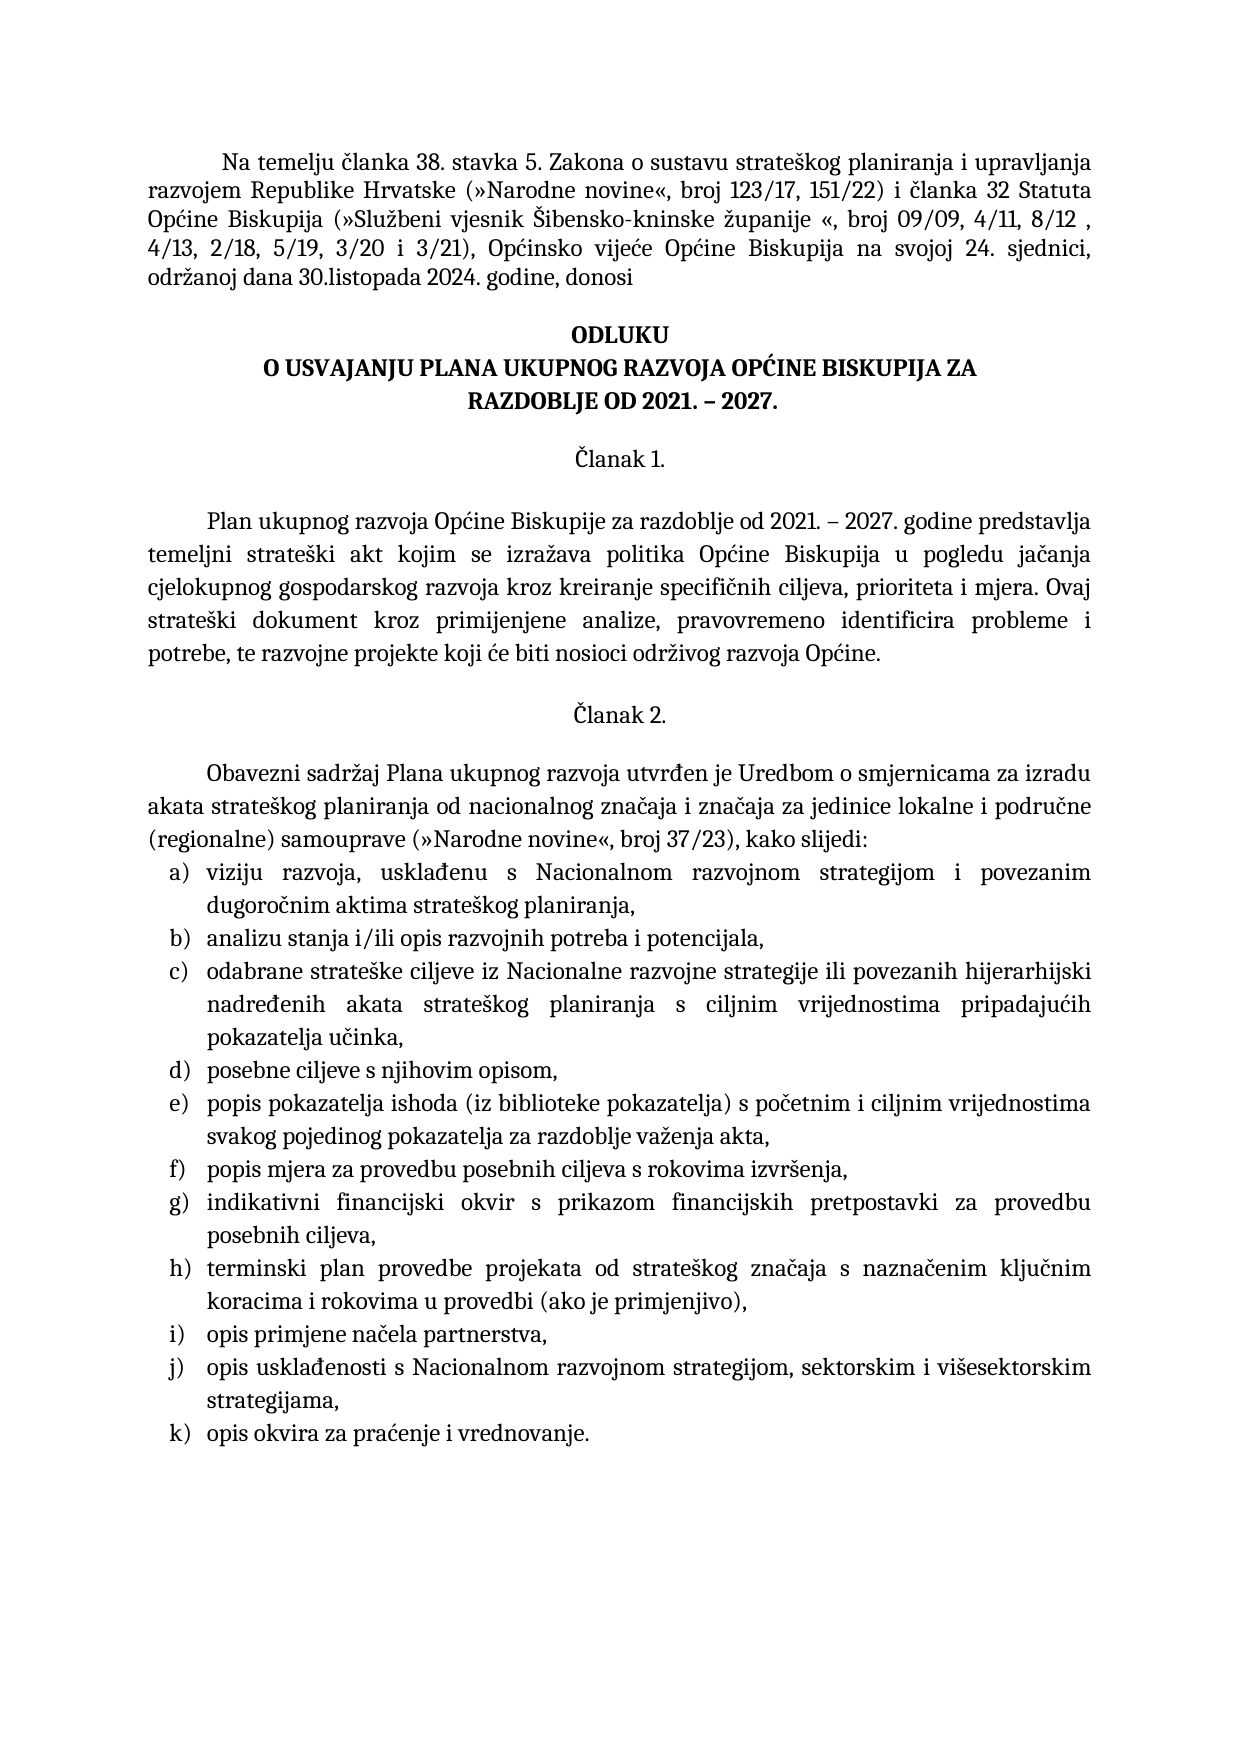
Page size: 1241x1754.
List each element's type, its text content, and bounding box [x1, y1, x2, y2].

list opis okvira za praćenje i vrednovanje. [169, 1419, 1093, 1448]
text Plan ukupnog razvoja Općine Biskupije za razdoblje od 2021. – 2027. godine predstavlja temeljni strateški akt kojim se izražava politika Općine Biskupija u pogledu jačanja cjelokupnog gospodarskog razvoja kroz kreiranje specifičnih ciljeva, prioriteta i mjera. Ovaj strateški dokument kroz primijenjene analize, pravovremeno identificira probleme i potrebe, te razvojne projekte koji će biti nosioci održivog razvoja Općine. [148, 507, 1093, 668]
text ODLUKU [148, 321, 1093, 349]
list Obavezni sadržaj Plana ukupnog razvoja utvrđen je Uredbom o smjernicama za izradu akata strateškog planiranja od nacionalnog značaja i značaja za jedinice lokalne i područne (regionalne) samouprave (»Narodne novine«, broj 37/23), kako slijedi: [148, 759, 1093, 854]
text O USVAJANJU PLANA UKUPNOG RAZVOJA OPĆINE BISKUPIJA ZA [148, 353, 1093, 382]
list opis primjene načela partnerstva, [169, 1320, 1093, 1349]
text RAZDOBLJE OD 2021. – 2027. [148, 387, 1093, 415]
text Članak 1. [148, 444, 1093, 473]
list popis mjera za provedbu posebnih ciljeva s rokovima izvršenja, [169, 1155, 1093, 1184]
list popis pokazatelja ishoda (iz biblioteke pokazatelja) s početnim i ciljnim vrijednostima svakog pojedinog pokazatelja za razdoblje važenja akta, [169, 1089, 1093, 1151]
text Članak 2. [148, 701, 1093, 730]
list viziju razvoja, usklađenu s Nacionalnom razvojnom strategijom i povezanim dugoročnim aktima strateškog planiranja, [169, 858, 1093, 920]
list posebne ciljeve s njihovim opisom, [169, 1056, 1093, 1085]
list analizu stanja i/ili opis razvojnih potreba i potencijala, [169, 924, 1093, 953]
list terminski plan provedbe projekata od strateškog značaja s naznačenim ključnim koracima i rokovima u provedbi (ako je primjenjivo), [169, 1254, 1093, 1316]
list odabrane strateške ciljeve iz Nacionalne razvojne strategije ili povezanih hijerarhijski nadređenih akata strateškog planiranja s ciljnim vrijednostima pripadajućih pokazatelja učinka, [169, 957, 1093, 1052]
text Na temelju članka 38. stavka 5. Zakona o sustavu strateškog planiranja i upravljanja razvojem Republike Hrvatske (»Narodne novine«, broj 123/17, 151/22) i članka 32 Statuta Općine Biskupija (»Službeni vjesnik Šibensko-kninske županije «, broj 09/09, 4/11, 8/12 , 4/13, 2/18, 5/19, 3/20 i 3/21), Općinsko vijeće Općine Biskupija na svojoj 24. sjednici, održanoj dana 30.listopada 2024. godine, donosi [148, 148, 1093, 291]
list indikativni financijski okvir s prikazom financijskih pretpostavki za provedbu posebnih ciljeva, [169, 1188, 1093, 1250]
list opis usklađenosti s Nacionalnom razvojnom strategijom, sektorskim i višesektorskim strategijama, [169, 1353, 1093, 1415]
